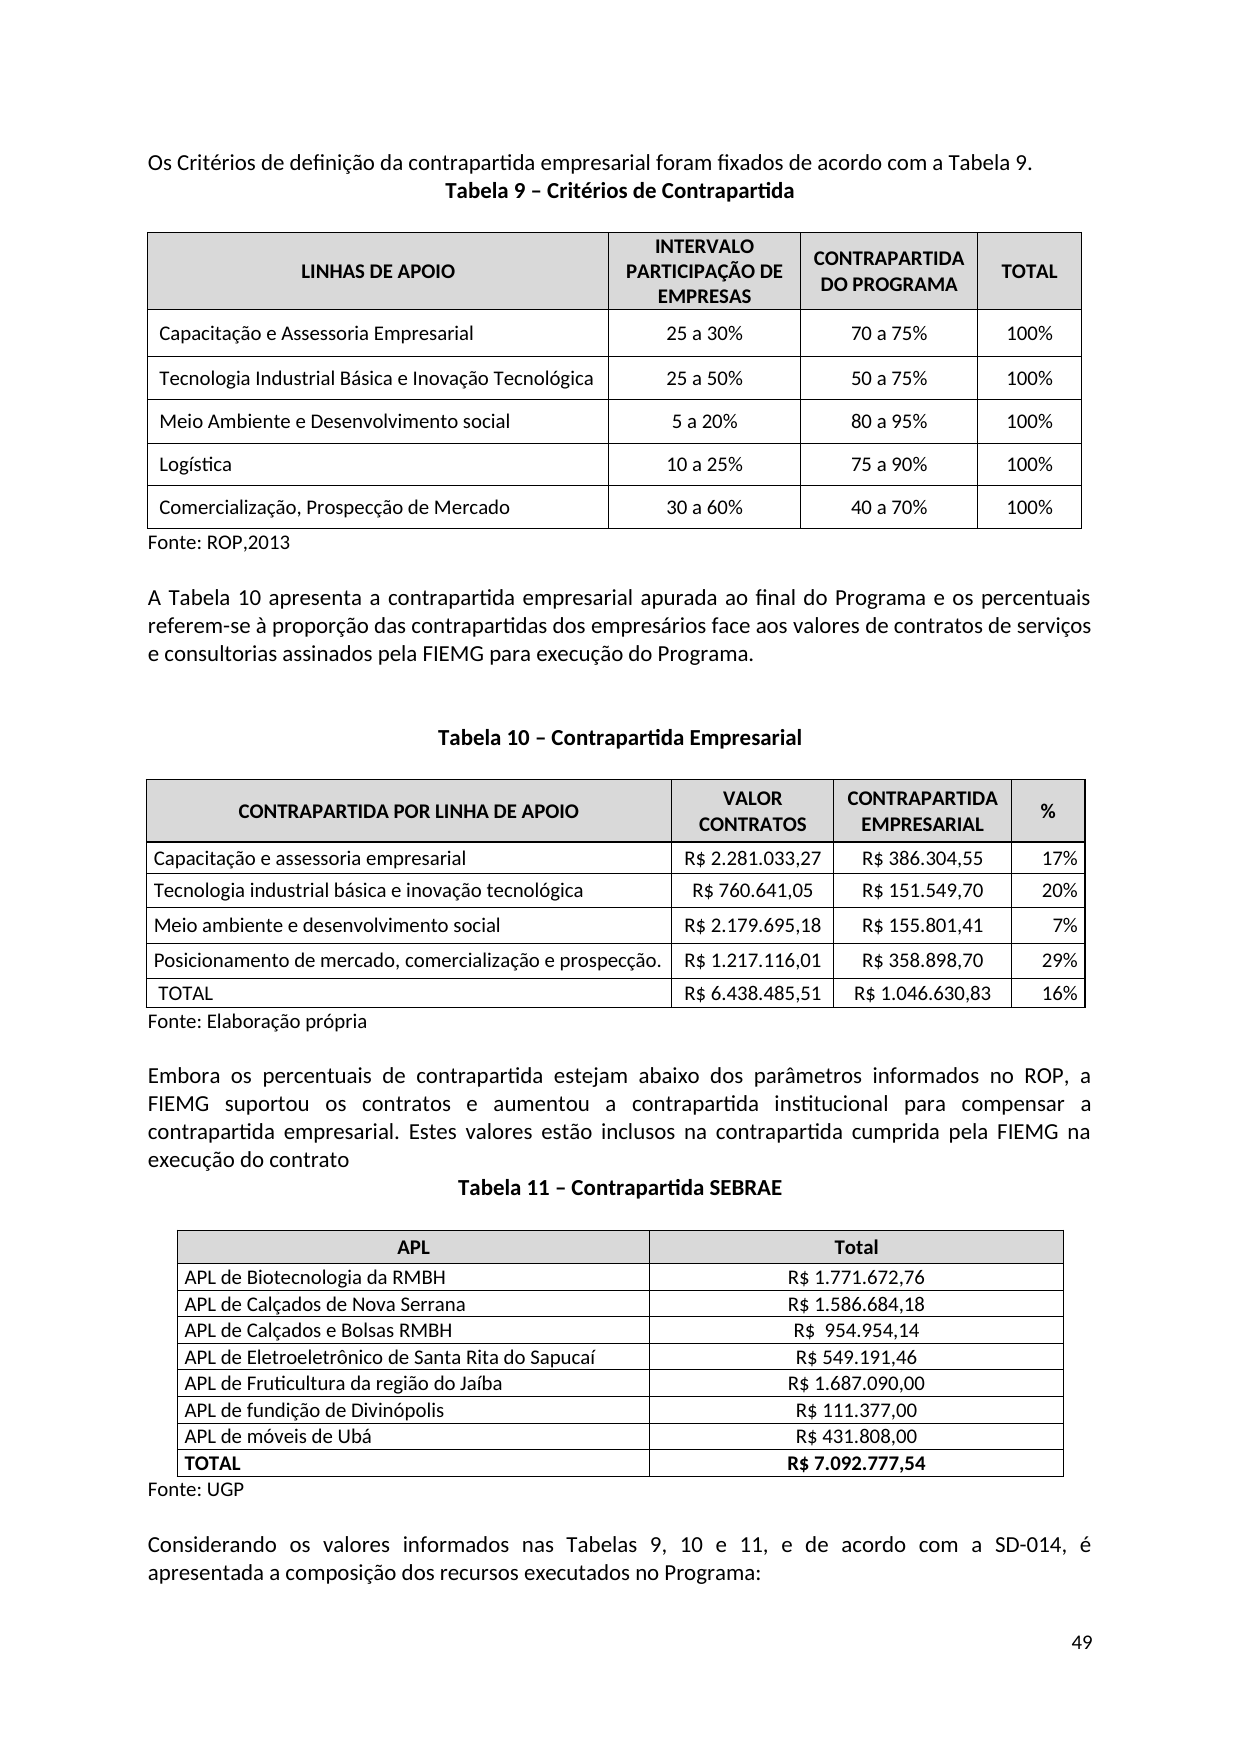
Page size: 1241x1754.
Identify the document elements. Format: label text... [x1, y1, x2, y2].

table_cell Tecnologia industrial básica e inovação tecnológica [147, 874, 671, 907]
table_header CONTRAPARTIDA POR LINHA DE APOIO [147, 780, 671, 841]
table_cell 40 a 70% [801, 486, 977, 528]
table_cell R$ 2.179.695,18 [672, 908, 833, 942]
table_cell Posicionamento de mercado, comercialização e prospecção. [147, 944, 671, 977]
table_cell APL de Calçados de Nova Serrana [178, 1291, 649, 1316]
table_cell Meio ambiente e desenvolvimento social [147, 908, 671, 942]
table_cell APL de Biotecnologia da RMBH [178, 1264, 649, 1290]
table_cell 100% [978, 357, 1081, 399]
table_cell R$ 549.191,46 [650, 1344, 1063, 1369]
text Embora os percentuais de contrapartida estejam abaixo dos parâmetros informados no ROP, a FIEMG suportou os contratos e aumentou a contrapartida institucional para compensar a contrapartida empresarial. Estes valores estão inclusos na contrapartida cumprida pela FIEMG na execução do contrato [148, 1061, 1092, 1173]
table_cell R$ 1.586.684,18 [650, 1291, 1063, 1316]
table_cell APL de Calçados e Bolsas RMBH [178, 1317, 649, 1343]
table_cell R$ 954.954,14 [650, 1317, 1063, 1343]
table_cell 16% [1012, 979, 1084, 1007]
table_cell 5 a 20% [609, 400, 800, 442]
table_cell Capacitação e Assessoria Empresarial [148, 310, 608, 356]
table_cell TOTAL [178, 1450, 649, 1476]
table_cell Meio Ambiente e Desenvolvimento social [148, 400, 608, 442]
table_cell 75 a 90% [801, 444, 977, 485]
table_cell R$ 1.771.672,76 [650, 1264, 1063, 1290]
table_header LINHAS DE APOIO [148, 233, 608, 309]
text Fonte: Elaboração própria [148, 1008, 1092, 1033]
table_cell APL de fundição de Divinópolis [178, 1397, 649, 1422]
table_cell R$ 1.046.630,83 [834, 979, 1011, 1007]
table_cell Tecnologia Industrial Básica e Inovação Tecnológica [148, 357, 608, 399]
table_cell 30 a 60% [609, 486, 800, 528]
text Tabela 9 – Critérios de Contrapartida [148, 176, 1092, 204]
table_header APL [178, 1231, 649, 1263]
text Considerando os valores informados nas Tabelas 9, 10 e 11, e de acordo com a SD-014, é apresentada a composição dos recursos executados no Programa: [148, 1530, 1092, 1586]
table_cell R$ 386.304,55 [834, 843, 1011, 873]
table_cell R$ 760.641,05 [672, 874, 833, 907]
table_header INTERVALO PARTICIPAÇÃO DE EMPRESAS [609, 233, 800, 309]
table_header TOTAL [978, 233, 1081, 309]
table_cell 17% [1012, 843, 1084, 873]
table_cell 100% [978, 444, 1081, 485]
text Tabela 11 – Contrapartida SEBRAE [148, 1173, 1092, 1201]
table_cell 25 a 30% [609, 310, 800, 356]
table_cell R$ 431.808,00 [650, 1424, 1063, 1449]
table_cell APL de Eletroeletrônico de Santa Rita do Sapucaí [178, 1344, 649, 1369]
text A Tabela 10 apresenta a contrapartida empresarial apurada ao final do Programa e os percentuais referem-se à proporção das contrapartidas dos empresários face aos valores de contratos de serviços e consultorias assinados pela FIEMG para execução do Programa. [148, 583, 1092, 667]
table_cell 50 a 75% [801, 357, 977, 399]
table_cell APL de móveis de Ubá [178, 1424, 649, 1449]
table_cell 25 a 50% [609, 357, 800, 399]
table_cell 20% [1012, 874, 1084, 907]
table_cell Comercialização, Prospecção de Mercado [148, 486, 608, 528]
table_cell Logística [148, 444, 608, 485]
table_cell 70 a 75% [801, 310, 977, 356]
table_cell R$ 7.092.777,54 [650, 1450, 1063, 1476]
table_header % [1012, 780, 1084, 841]
table_cell 7% [1012, 908, 1084, 942]
table_cell APL de Fruticultura da região do Jaíba [178, 1370, 649, 1396]
table_cell R$ 358.898,70 [834, 944, 1011, 977]
text Fonte: ROP,2013 [148, 529, 1092, 555]
table_header CONTRAPARTIDA EMPRESARIAL [834, 780, 1011, 841]
table_cell 80 a 95% [801, 400, 977, 442]
table_cell Capacitação e assessoria empresarial [147, 843, 671, 873]
table_cell R$ 155.801,41 [834, 908, 1011, 942]
text Os Critérios de definição da contrapartida empresarial foram fixados de acordo com a Tabela 9. [148, 148, 1092, 176]
text Tabela 10 – Contrapartida Empresarial [148, 723, 1092, 751]
table_cell R$ 6.438.485,51 [672, 979, 833, 1007]
table_cell R$ 151.549,70 [834, 874, 1011, 907]
table_cell 29% [1012, 944, 1084, 977]
table_header CONTRAPARTIDA DO PROGRAMA [801, 233, 977, 309]
table_cell 10 a 25% [609, 444, 800, 485]
text Fonte: UGP [148, 1477, 1092, 1502]
table_cell R$ 111.377,00 [650, 1397, 1063, 1422]
table_cell R$ 2.281.033,27 [672, 843, 833, 873]
table_cell 100% [978, 400, 1081, 442]
table_header Total [650, 1231, 1063, 1263]
table_header VALOR CONTRATOS [672, 780, 833, 841]
table_cell R$ 1.687.090,00 [650, 1370, 1063, 1396]
table_cell 100% [978, 310, 1081, 356]
table_cell R$ 1.217.116,01 [672, 944, 833, 977]
table_cell 100% [978, 486, 1081, 528]
table_cell TOTAL [147, 979, 671, 1007]
